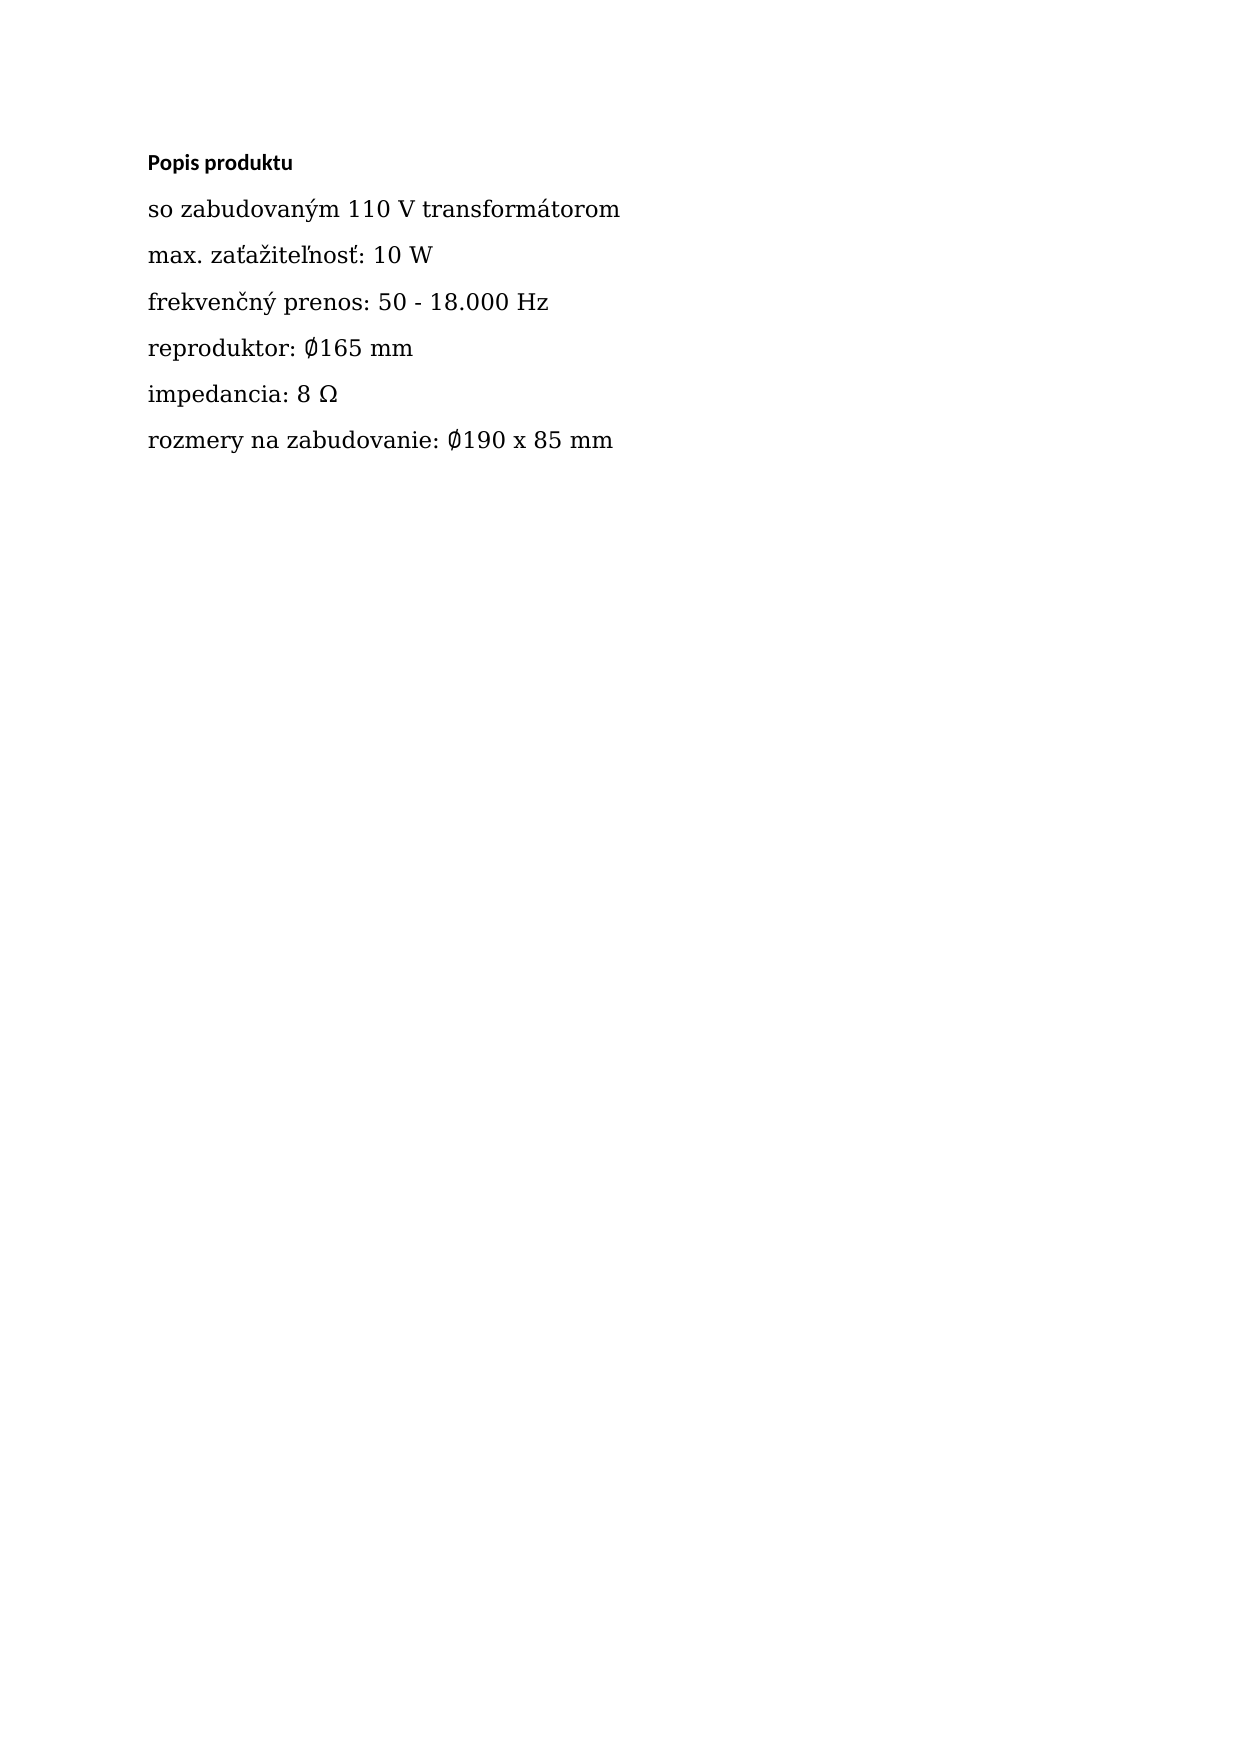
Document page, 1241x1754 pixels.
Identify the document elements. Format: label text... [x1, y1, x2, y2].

text so zabudovaným 110 V transformátorom [148, 194, 1093, 222]
text Popis produktu [148, 148, 1093, 176]
text max. zaťažiteľnosť: 10 W [148, 241, 1093, 268]
text reproduktor: ∅165 mm [148, 333, 1093, 361]
text impedancia: 8 Ω [148, 380, 1093, 407]
text rozmery na zabudovanie: ∅190 x 85 mm [148, 426, 1093, 454]
text frekvenčný prenos: 50 - 18.000 Hz [148, 287, 1093, 315]
